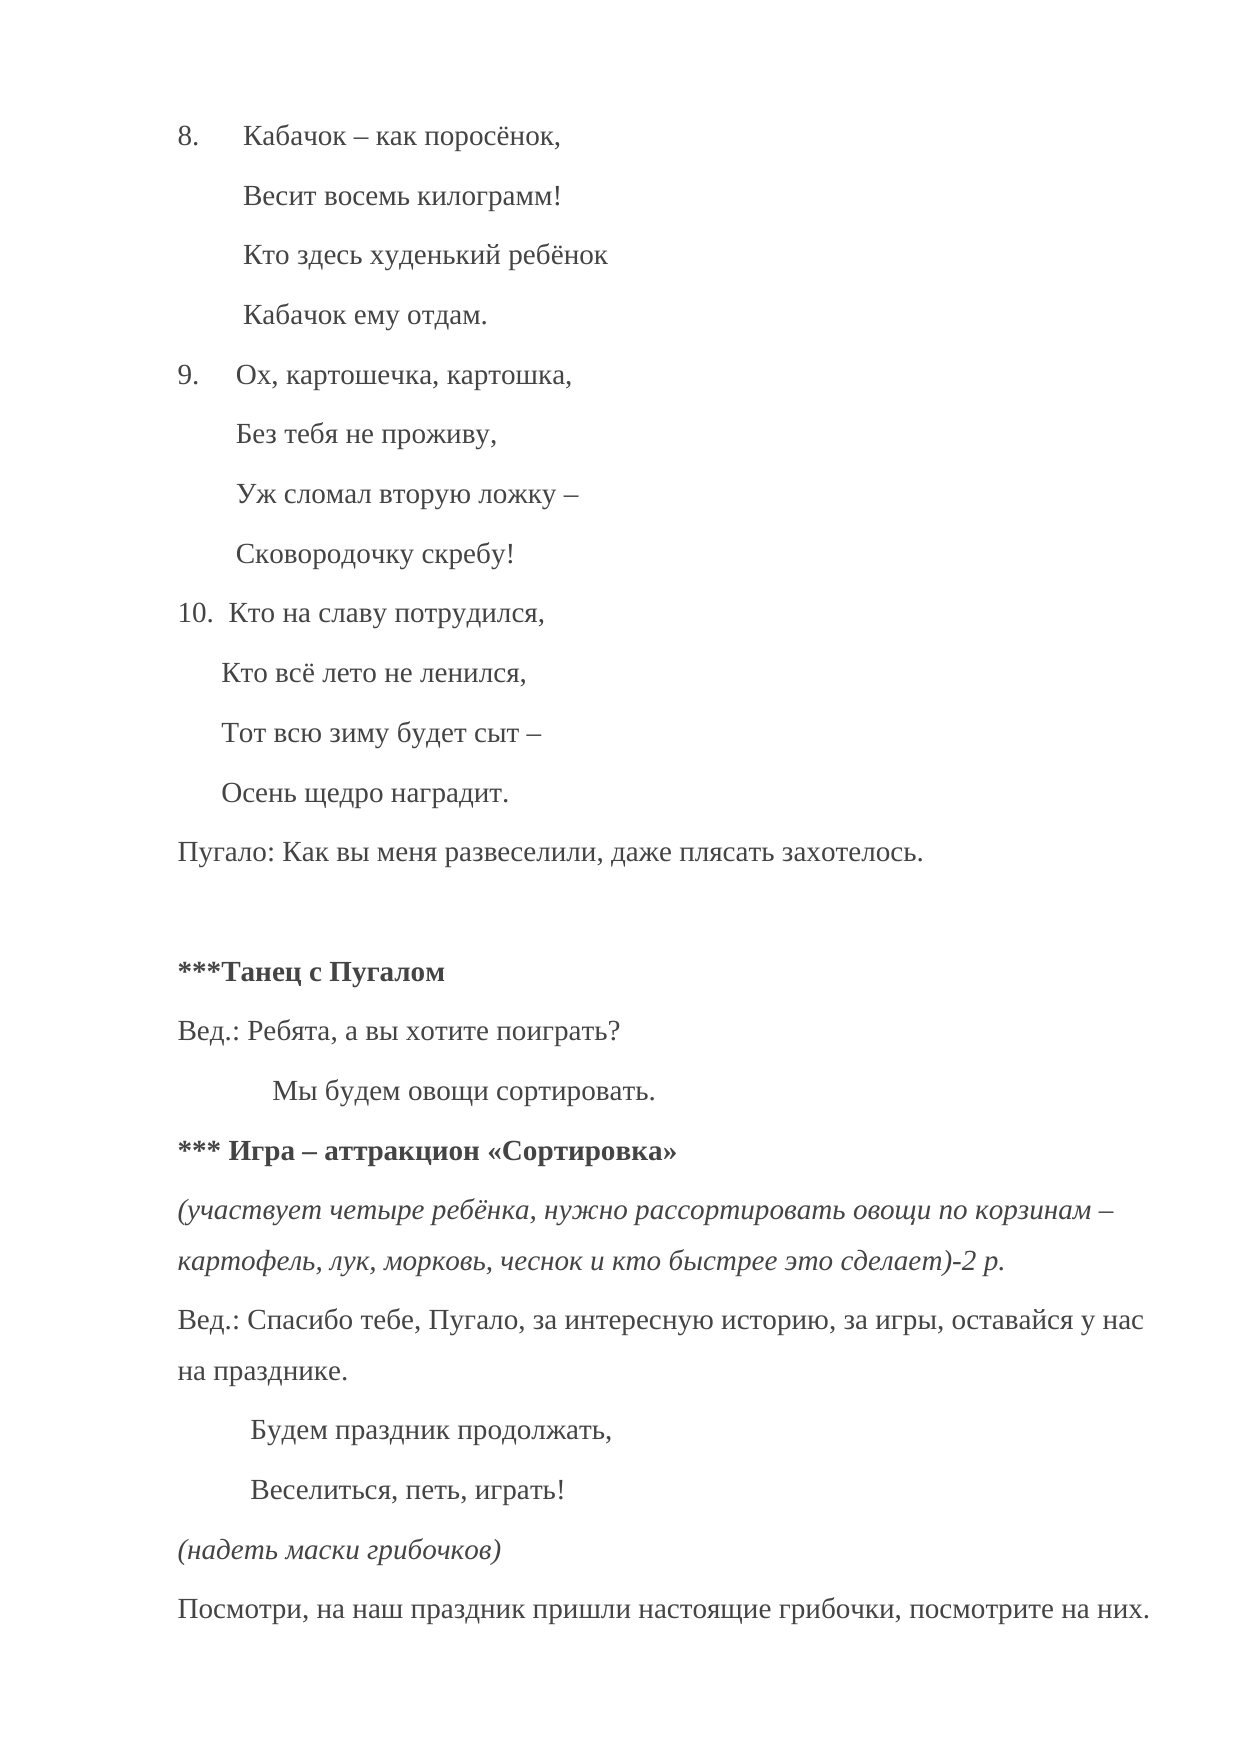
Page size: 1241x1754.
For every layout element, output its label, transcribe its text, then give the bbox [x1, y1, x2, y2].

text Кто здесь худенький ребёнок [177, 237, 1152, 271]
text Будем праздник продолжать, [177, 1412, 1152, 1446]
text *** Игра – аттракцион «Сортировка» [177, 1133, 1152, 1166]
text Уж сломал вторую ложку – [177, 476, 1152, 510]
text 10. Кто на славу потрудился, [177, 596, 1152, 629]
text 8. Кабачок – как поросёнок, [177, 118, 1152, 152]
text (участвует четыре ребёнка, нужно рассортировать овощи по корзинам – картофель, лук, морковь, чеснок и кто быстрее это сделает)-2 р. [177, 1192, 1152, 1276]
text Пугало: Как вы меня развеселили, даже плясать захотелось. [177, 834, 1152, 868]
text Вед.: Спасибо тебе, Пугало, за интересную историю, за игры, оставайся у нас на празднике. [177, 1302, 1152, 1386]
text Тот всю зиму будет сыт – [177, 715, 1152, 748]
text Весит восемь килограмм! [177, 178, 1152, 211]
text ***Танец с Пугалом [177, 954, 1152, 987]
text Мы будем овощи сортировать. [177, 1073, 1152, 1107]
text Вед.: Ребята, а вы хотите поиграть? [177, 1013, 1152, 1047]
text Сковородочку скребу! [177, 536, 1152, 569]
text Без тебя не проживу, [177, 417, 1152, 450]
text Кто всё лето не ленился, [177, 655, 1152, 689]
text Осень щедро наградит. [177, 775, 1152, 808]
text (надеть маски грибочков) [177, 1532, 1152, 1565]
text Кабачок ему отдам. [177, 297, 1152, 331]
text Посмотри, на наш праздник пришли настоящие грибочки, посмотрите на них. [177, 1592, 1152, 1625]
text 9. Ох, картошечка, картошка, [177, 357, 1152, 390]
text Веселиться, петь, играть! [177, 1472, 1152, 1506]
